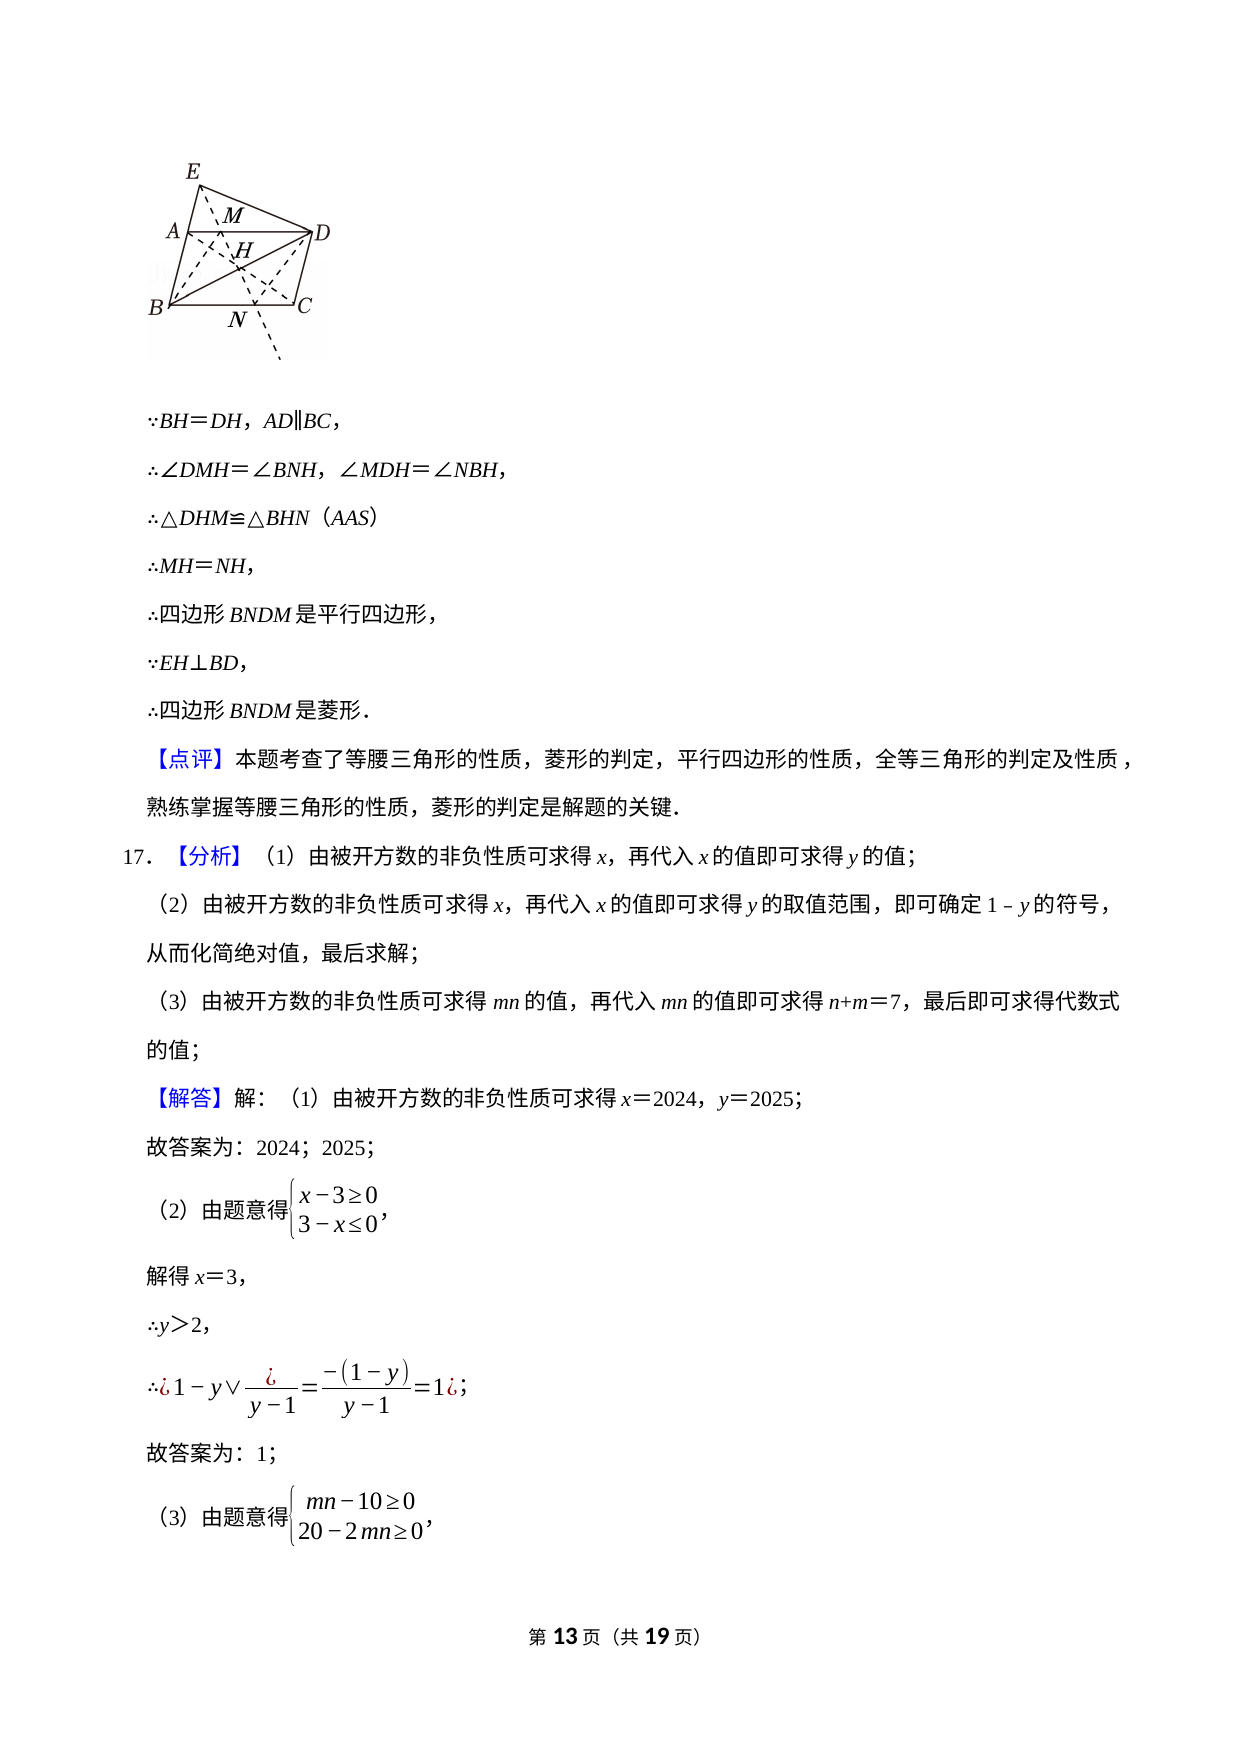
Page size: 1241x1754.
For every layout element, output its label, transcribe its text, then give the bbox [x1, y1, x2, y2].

text （2）由被开方数的非负性质可求得x，再代入x的值即可求得y的取值范围，即可确定1﹣y的符号，从而化简绝对值，最后求解； [147, 887, 1122, 968]
text ∴MH＝NH， [147, 548, 1122, 580]
text 解得x＝3， [147, 1258, 1122, 1291]
text 故答案为：2024；2025； [147, 1129, 1122, 1162]
text ∴四边形BNDM是菱形． [147, 693, 1122, 725]
text （3）由被开方数的非负性质可求得mn的值，再代入mn的值即可求得n+m＝7，最后即可求得代数式的值； [147, 984, 1122, 1065]
text ∴y＞2， [147, 1307, 1122, 1339]
text ∴△DHM≌△BHN（AAS） [147, 499, 1122, 532]
text ∵EH⊥BD， [147, 644, 1122, 677]
text ∵BH＝DH，AD∥BC， [147, 403, 1122, 435]
text 17．【分析】（1）由被开方数的非负性质可求得x，再代入x的值即可求得y的值； [122, 838, 1122, 871]
text （2）由题意得， [147, 1177, 1122, 1242]
text 【点评】本题考查了等腰三角形的性质，菱形的判定，平行四边形的性质，全等三角形的判定及性质，熟练掌握等腰三角形的性质，菱形的判定是解题的关键． [147, 741, 1122, 822]
text 故答案为：1； [147, 1436, 1122, 1468]
text 【解答】解：（1）由被开方数的非负性质可求得x＝2024，y＝2025； [147, 1081, 1122, 1113]
text ∴； [147, 1355, 1122, 1420]
text （3）由题意得， [147, 1484, 1122, 1549]
picture [146, 162, 331, 362]
text ∴四边形BNDM是平行四边形， [147, 596, 1122, 629]
text ∴∠DMH＝∠BNH，∠MDH＝∠NBH， [147, 451, 1122, 484]
